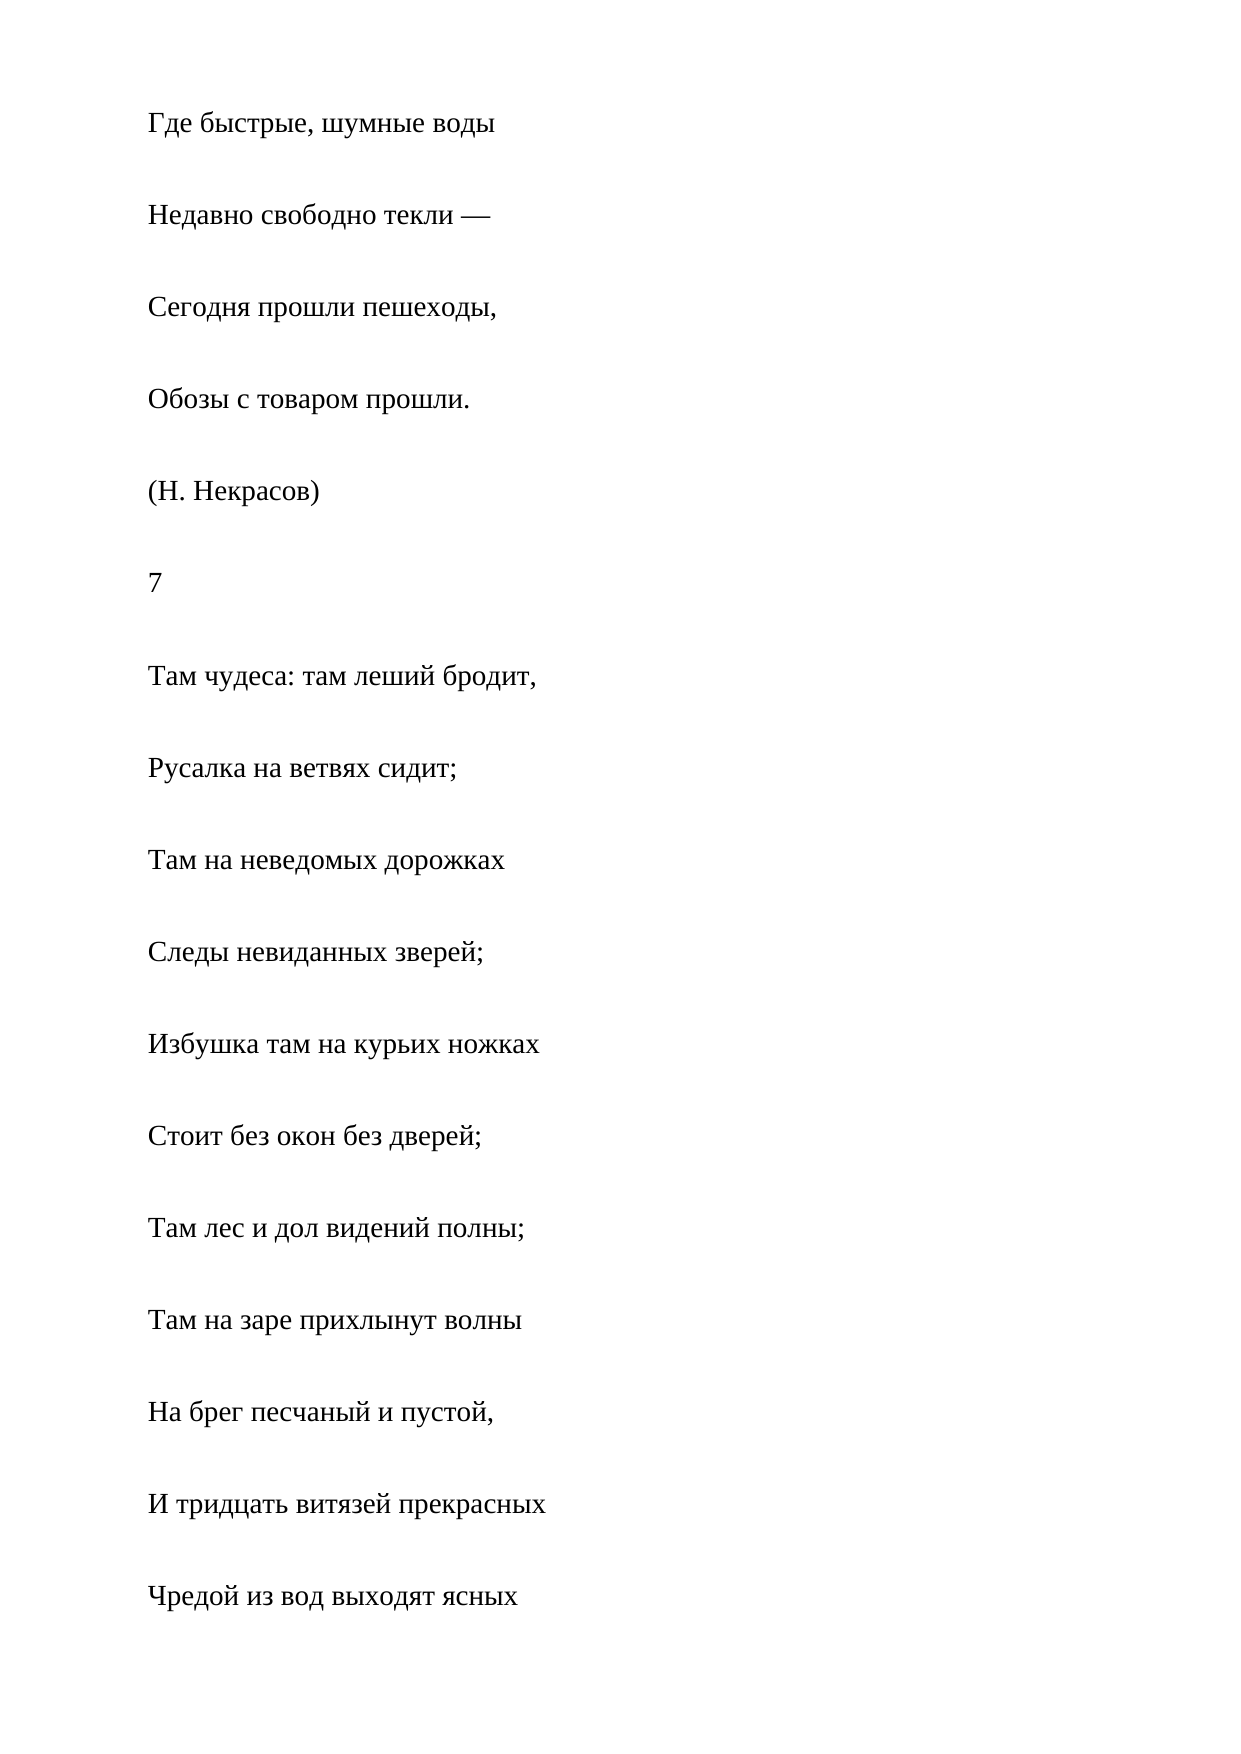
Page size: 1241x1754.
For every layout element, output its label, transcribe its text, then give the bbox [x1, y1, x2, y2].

text 7 [148, 566, 1181, 599]
text Там лес и дол видений полны; [148, 1210, 1181, 1244]
text Избушка там на курьих ножках [148, 1026, 1181, 1059]
text Стоит без окон без дверей; [148, 1118, 1181, 1152]
text На брег песчаный и пустой, [148, 1394, 1181, 1428]
text Обозы с товаром прошли. [148, 381, 1181, 415]
text Недавно свободно текли — [148, 197, 1181, 231]
text И тридцать витязей прекрасных [148, 1486, 1181, 1520]
text Там на неведомых дорожках [148, 842, 1181, 875]
text Там на заре прихлынут волны [148, 1302, 1181, 1336]
text Там чудеса: там леший бродит, [148, 658, 1181, 691]
text Следы невиданных зверей; [148, 934, 1181, 967]
text Сегодня прошли пешеходы, [148, 289, 1181, 323]
text Где быстрые, шумные воды [148, 105, 1181, 139]
text (Н. Некрасов) [148, 473, 1181, 507]
text Чредой из вод выходят ясных [148, 1578, 1181, 1612]
text Русалка на ветвях сидит; [148, 750, 1181, 783]
